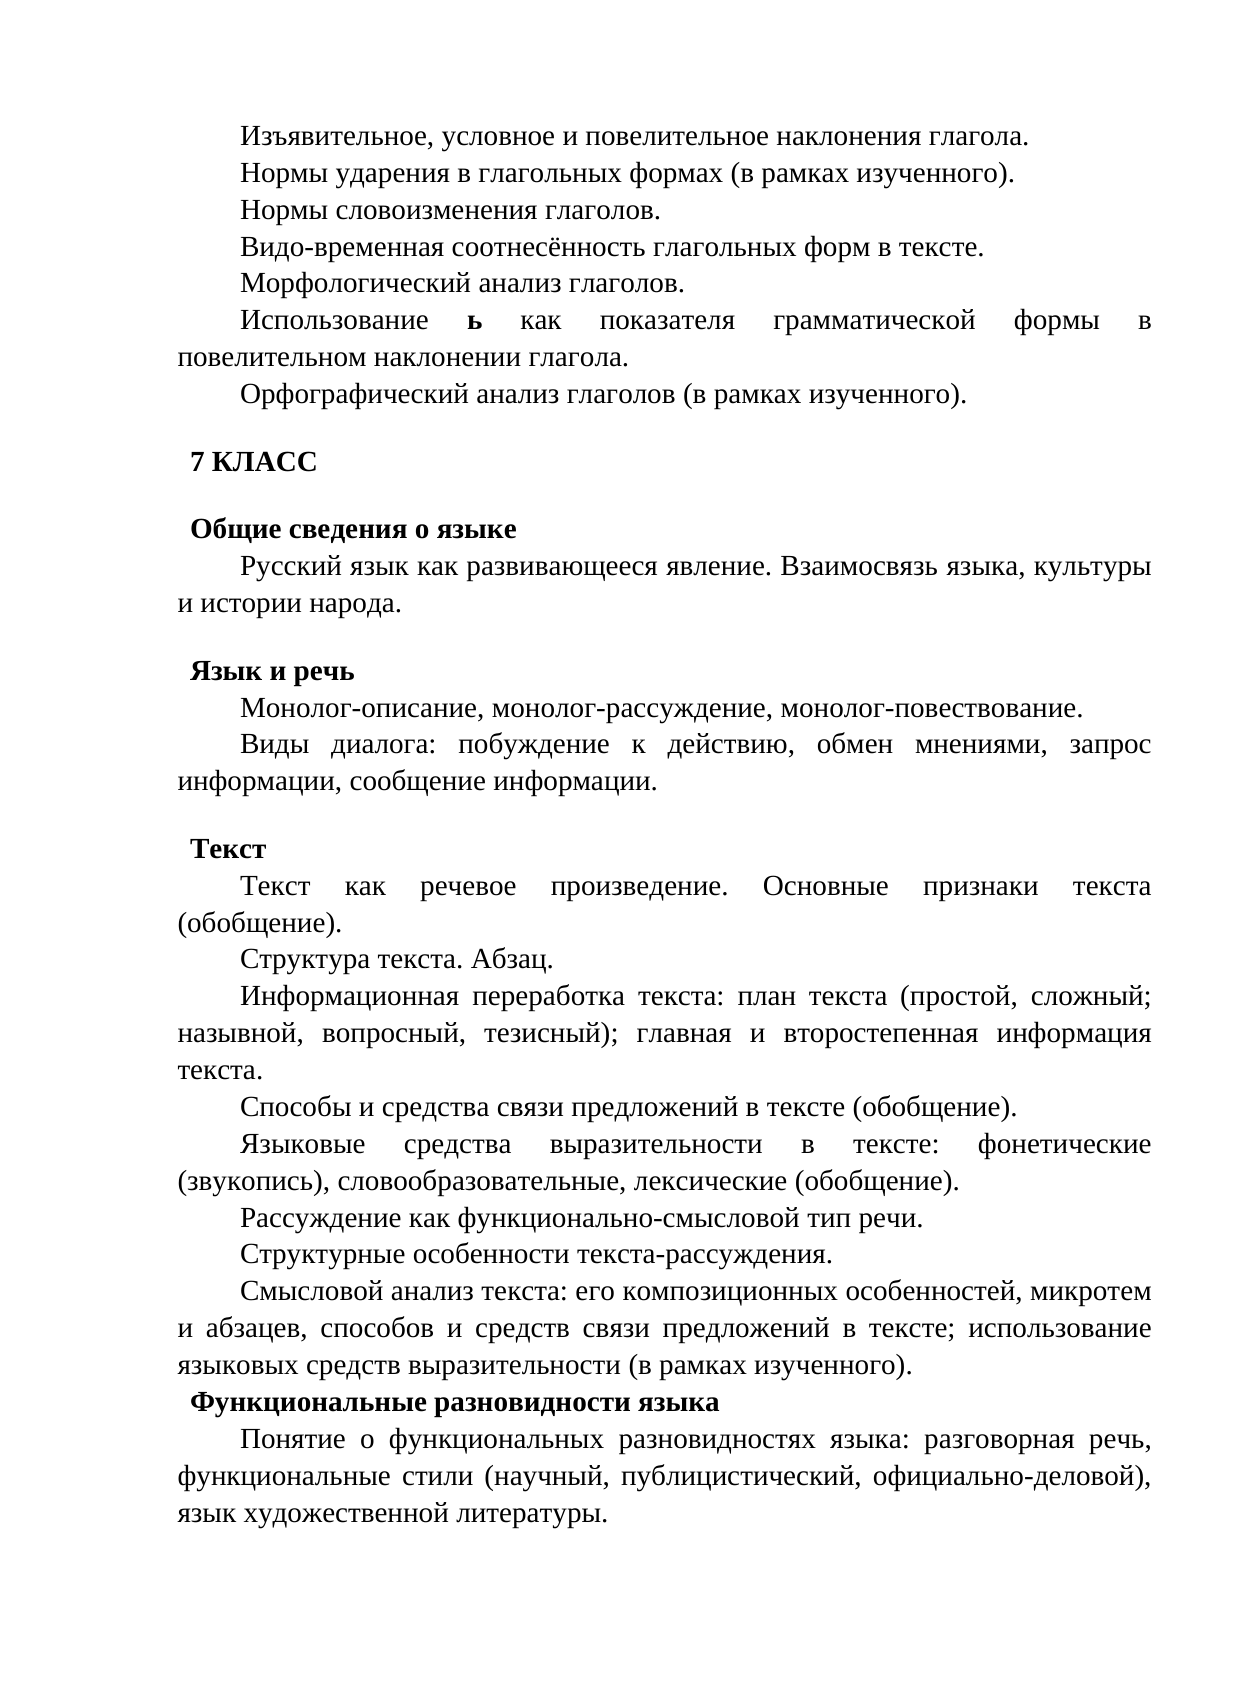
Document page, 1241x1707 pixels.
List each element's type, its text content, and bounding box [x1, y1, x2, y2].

text Использование ь как показателя грамматической формы в повелительном наклонении глагола. [177, 302, 1152, 373]
text Русский язык как развивающееся явление. Взаимосвязь ­языка, культуры и истории народа. [177, 548, 1152, 619]
text Морфологический анализ глаголов. [177, 266, 1152, 299]
text Язык и речь [190, 653, 1152, 686]
text Языковые средства выразительности в тексте: фонетические (звукопись), словообразовательные, лексические (обобщение). [177, 1126, 1152, 1196]
text Изъявительное, условное и повелительное наклонения глагола. [177, 118, 1152, 152]
text Структура текста. Абзац. [177, 942, 1152, 975]
text Смысловой анализ текста: его композиционных особенностей, микротем и абзацев, способов и средств связи предложений в тексте; использование языковых средств выразительности (в рамках изученного). [177, 1273, 1152, 1381]
text Текст как речевое произведение. Основные признаки текста (обобщение). [177, 868, 1152, 938]
text Нормы ударения в глагольных формах (в рамках изученного). [177, 155, 1152, 188]
text Виды диалога: побуждение к действию, обмен мнениями, запрос информации, сообщение информации. [177, 727, 1152, 797]
text Информационная переработка текста: план текста (простой, сложный; назывной, вопросный, тезисный); главная и второстепенная информация текста. [177, 978, 1152, 1086]
text Нормы словоизменения глаголов. [177, 192, 1152, 225]
text Способы и средства связи предложений в тексте (обобщение). [177, 1089, 1152, 1123]
text Орфографический анализ глаголов (в рамках изученного). [177, 376, 1152, 410]
text Видо-временная соотнесённость глагольных форм в тексте. [177, 229, 1152, 262]
text 7 КЛАСС [190, 444, 1152, 477]
text Функциональные разновидности языка [190, 1384, 1152, 1418]
text Монолог-описание, монолог-рассуждение, монолог-повествование. [177, 690, 1152, 723]
text Общие сведения о языке [190, 511, 1152, 545]
text Понятие о функциональных разновидностях языка: разговорная речь, функциональные стили (научный, публицистический, официально-деловой), язык художественной литературы. [177, 1421, 1152, 1528]
text Текст [190, 831, 1152, 864]
text Структурные особенности текста-рассуждения. [177, 1237, 1152, 1270]
text Рассуждение как функционально-смысловой тип речи. [177, 1200, 1152, 1233]
